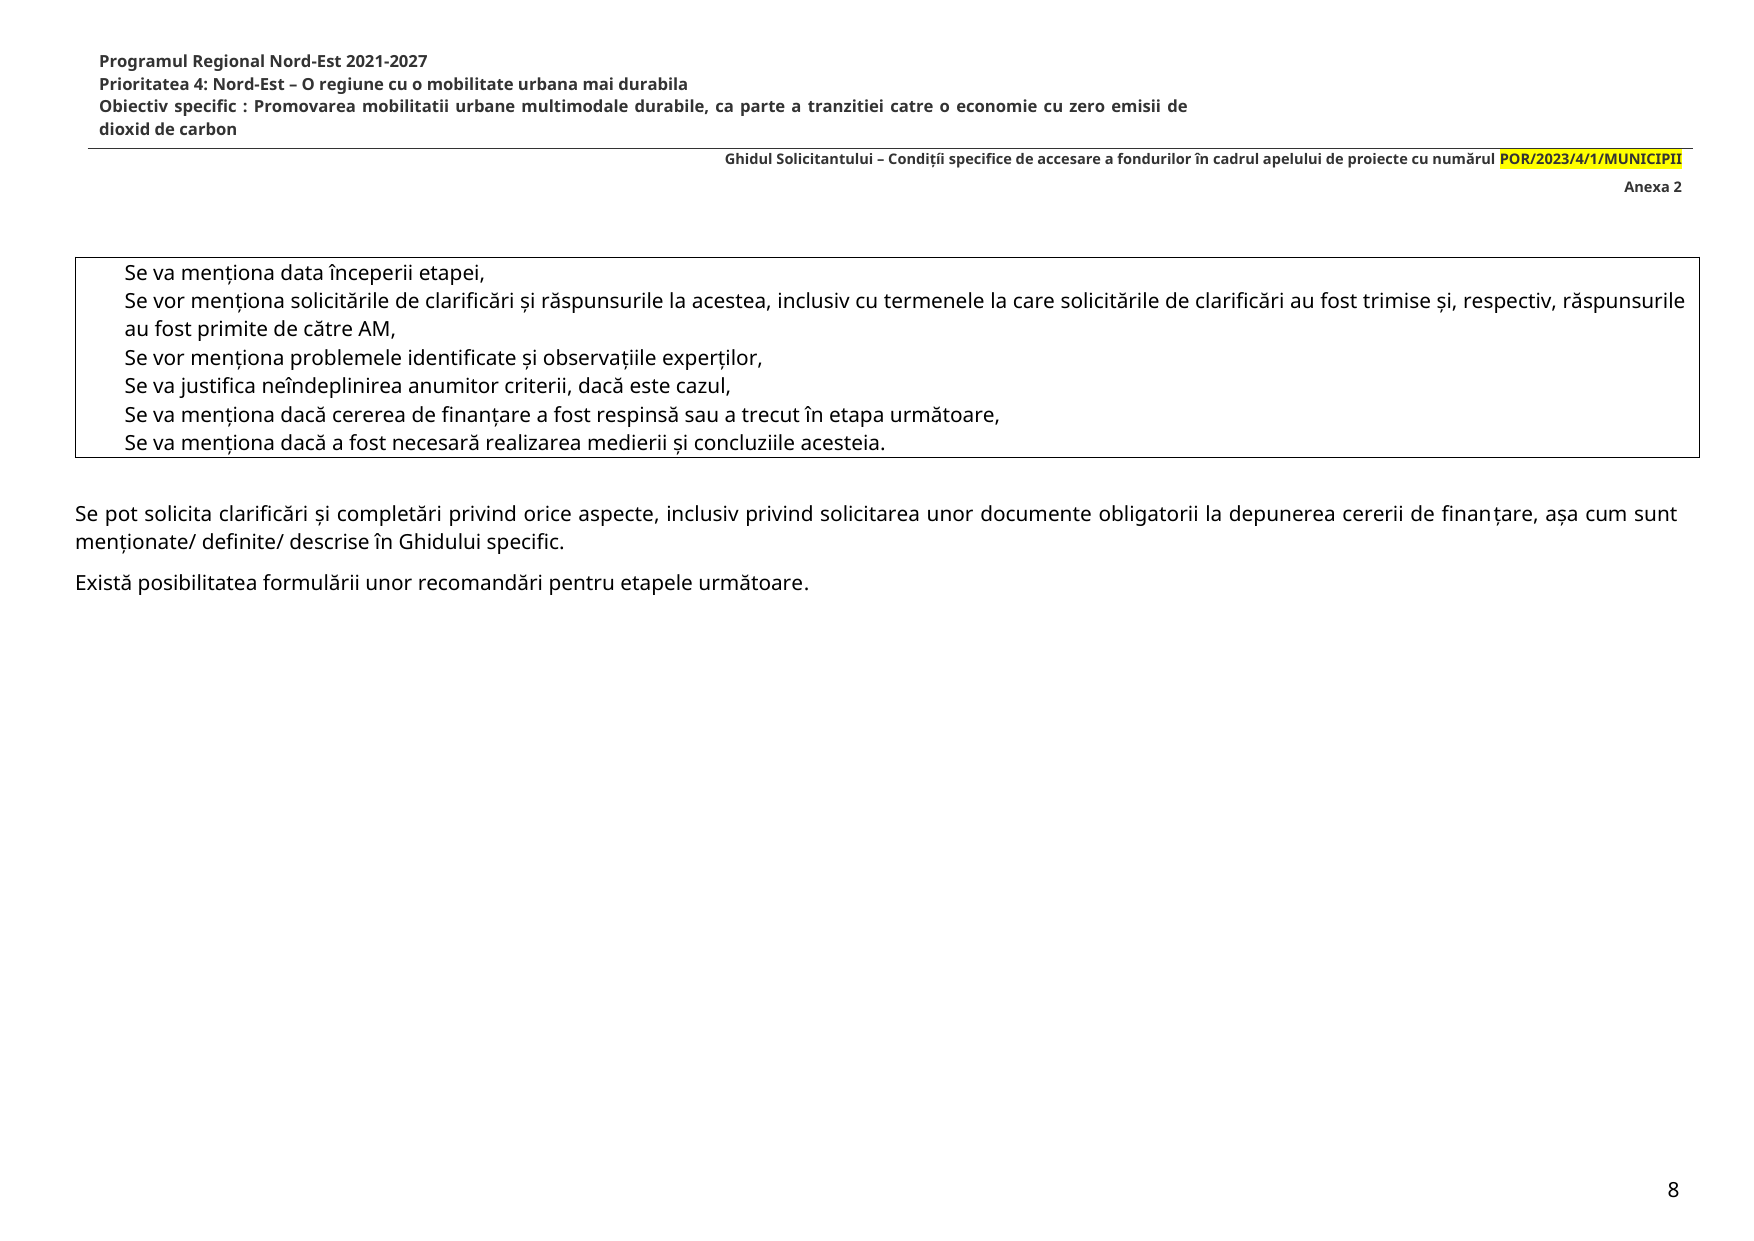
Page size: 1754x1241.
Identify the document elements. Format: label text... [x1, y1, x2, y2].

table_header Se va menționa data începerii etapei, Se vor menționa solicitările de clarificări și răspunsurile la acestea, inclusiv cu termenele la care solicitările de clarificări au fost trimise și, respectiv, răspunsurile au fost primite de către AM, Se vor menționa problemele identificate și observațiile experților, Se va justifica neîndeplinirea anumitor criterii, dacă este cazul, Se va menționa dacă cererea de finanțare a fost respinsă sau a trecut în etapa următoare, Se va menționa dacă a fost necesară realizarea medierii și concluziile acesteia. [76, 258, 1699, 457]
text Se pot solicita clarificări și completări privind orice aspecte, inclusiv privind solicitarea unor documente obligatorii la depunerea cererii de finanțare, așa cum sunt menționate/ definite/ descrise în Ghidului specific. [75, 499, 1679, 556]
text Există posibilitatea formulării unor recomandări pentru etapele următoare. [75, 568, 1679, 597]
